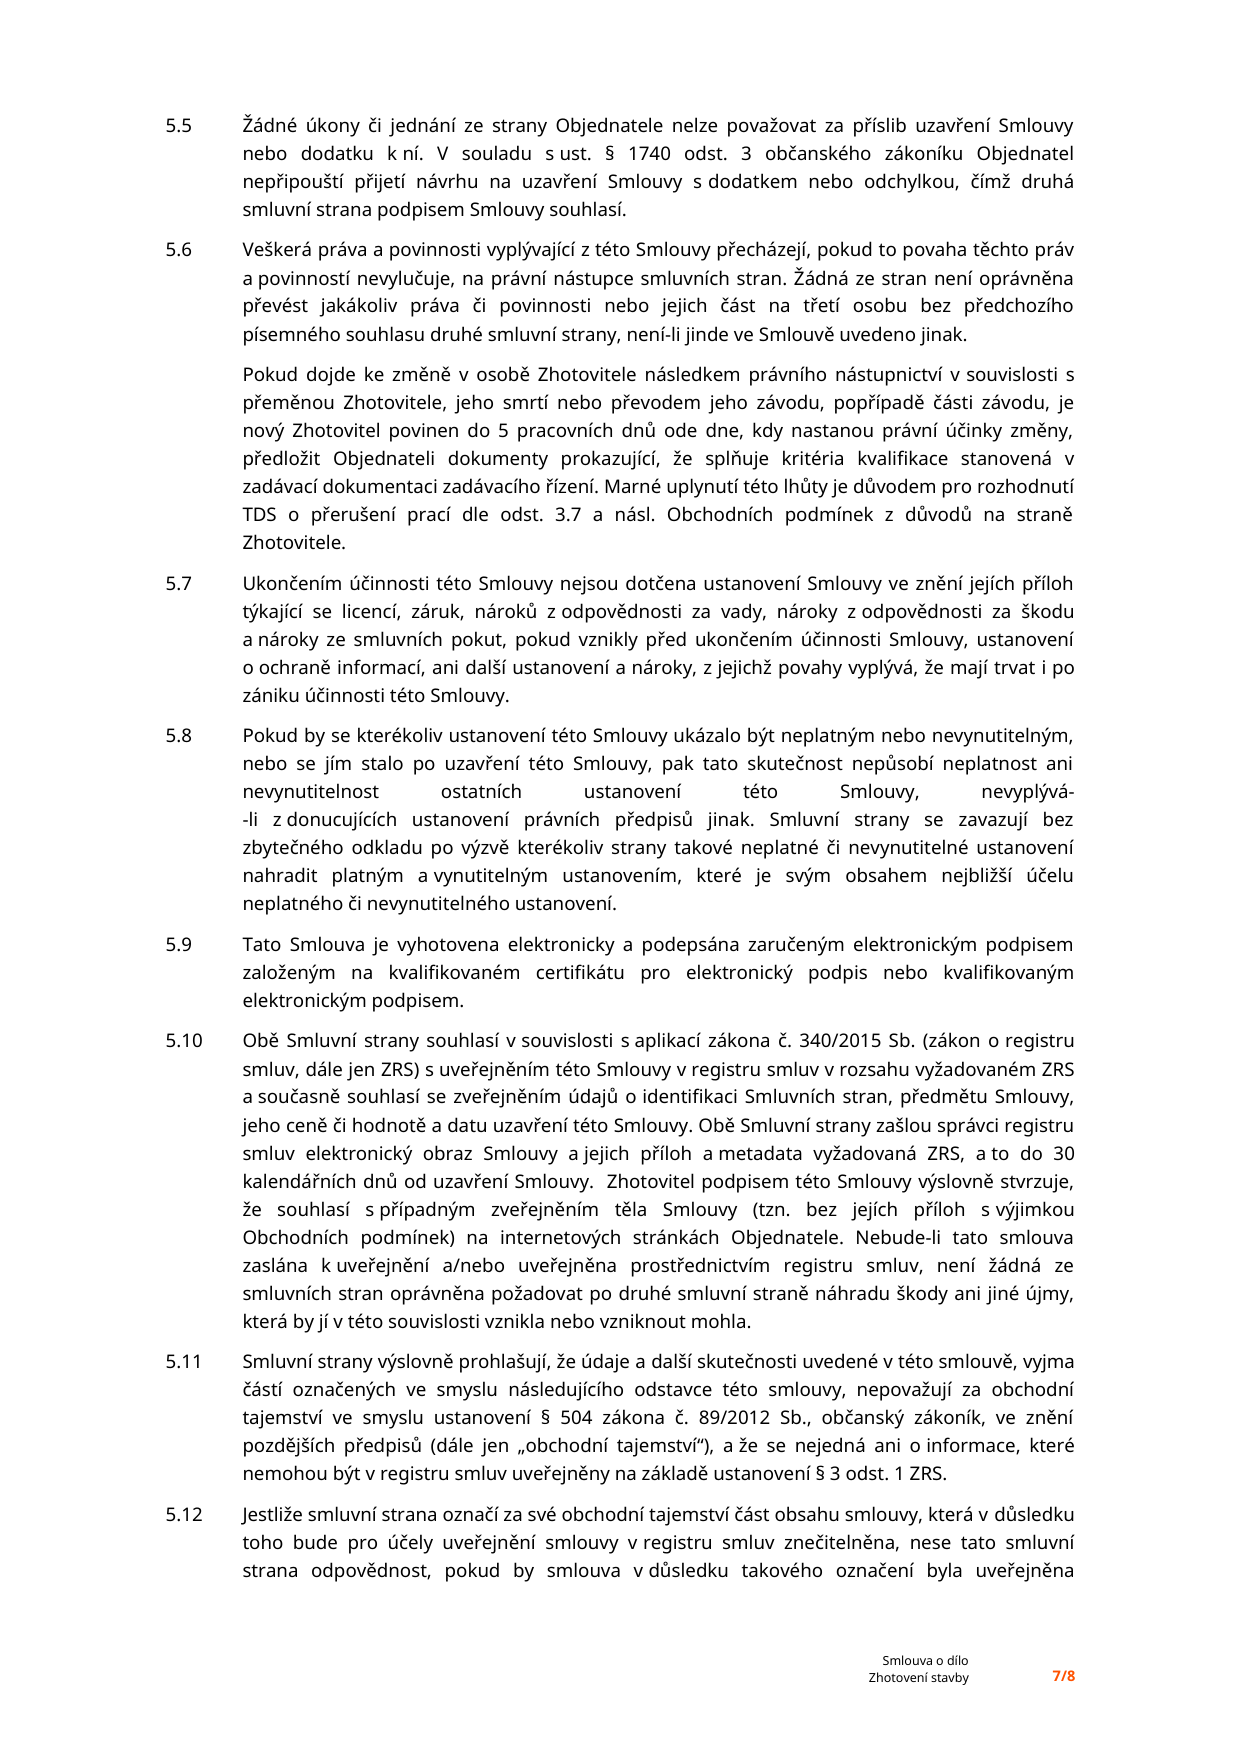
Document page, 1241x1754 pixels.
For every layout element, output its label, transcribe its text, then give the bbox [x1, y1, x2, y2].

text Tato Smlouva je vyhotovena elektronicky a podepsána zaručeným elektronickým podpisem založeným na kvalifikovaném certifikátu pro elektronický podpis nebo kvalifikovaným elektronickým podpisem. [165, 931, 1075, 1013]
text Žádné úkony či jednání ze strany Objednatele nelze považovat za příslib uzavření Smlouvy nebo dodatku k ní. V souladu s ust. § 1740 odst. 3 občanského zákoníku Objednatel nepřipouští přijetí návrhu na uzavření Smlouvy s dodatkem nebo odchylkou, čímž druhá smluvní strana podpisem Smlouvy souhlasí. [165, 112, 1075, 222]
text Pokud by se kterékoliv ustanovení této Smlouvy ukázalo být neplatným nebo nevynutitelným, nebo se jím stalo po uzavření této Smlouvy, pak tato skutečnost nepůsobí neplatnost ani nevynutitelnost ostatních ustanovení této Smlouvy, nevyplývá- -li z donucujících ustanovení právních předpisů jinak. Smluvní strany se zavazují bez zbytečného odkladu po výzvě kterékoliv strany takové neplatné či nevynutitelné ustanovení nahradit platným a vynutitelným ustanovením, které je svým obsahem nejbližší účelu neplatného či nevynutitelného ustanovení. [165, 723, 1075, 916]
text Veškerá práva a povinnosti vyplývající z této Smlouvy přecházejí, pokud to povaha těchto práv a povinností nevylučuje, na právní nástupce smluvních stran. Žádná ze stran není oprávněna převést jakákoliv práva či povinnosti nebo jejich část na třetí osobu bez předchozího písemného souhlasu druhé smluvní strany, není-li jinde ve Smlouvě uvedeno jinak. [165, 237, 1075, 346]
text Ukončením účinnosti této Smlouvy nejsou dotčena ustanovení Smlouvy ve znění jejích příloh týkající se licencí, záruk, nároků z odpovědnosti za vady, nároky z odpovědnosti za škodu a nároky ze smluvních pokut, pokud vznikly před ukončením účinnosti Smlouvy, ustanovení o ochraně informací, ani další ustanovení a nároky, z jejichž povahy vyplývá, že mají trvat i po zániku účinnosti této Smlouvy. [165, 570, 1075, 708]
list Pokud dojde ke změně v osobě Zhotovitele následkem právního nástupnictví v souvislosti s přeměnou Zhotovitele, jeho smrtí nebo převodem jeho závodu, popřípadě části závodu, je nový Zhotovitel povinen do 5 pracovních dnů ode dne, kdy nastanou právní účinky změny, předložit Objednateli dokumenty prokazující, že splňuje kritéria kvalifikace stanovená v zadávací dokumentaci zadávacího řízení. Marné uplynutí této lhůty je důvodem pro rozhodnutí TDS o přerušení prací dle odst. 3.7 a násl. Obchodních podmínek z důvodů na straně Zhotovitele. [242, 361, 1075, 555]
text Smluvní strany výslovně prohlašují, že údaje a další skutečnosti uvedené v této smlouvě, vyjma částí označených ve smyslu následujícího odstavce této smlouvy, nepovažují za obchodní tajemství ve smyslu ustanovení § 504 zákona č. 89/2012 Sb., občanský zákoník, ve znění pozdějších předpisů (dále jen „obchodní tajemství“), a že se nejedná ani o informace, které nemohou být v registru smluv uveřejněny na základě ustanovení § 3 odst. 1 ZRS. [165, 1348, 1075, 1486]
text Obě Smluvní strany souhlasí v souvislosti s aplikací zákona č. 340/2015 Sb. (zákon o registru smluv, dále jen ZRS) s uveřejněním této Smlouvy v registru smluv v rozsahu vyžadovaném ZRS a současně souhlasí se zveřejněním údajů o identifikaci Smluvních stran, předmětu Smlouvy, jeho ceně či hodnotě a datu uzavření této Smlouvy. Obě Smluvní strany zašlou správci registru smluv elektronický obraz Smlouvy a jejich příloh a metadata vyžadovaná ZRS, a to do 30 kalendářních dnů od uzavření Smlouvy. Zhotovitel podpisem této Smlouvy výslovně stvrzuje, že souhlasí s případným zveřejněním těla Smlouvy (tzn. bez jejích příloh s výjimkou Obchodních podmínek) na internetových stránkách Objednatele. Nebude-li tato smlouva zaslána k uveřejnění a/nebo uveřejněna prostřednictvím registru smluv, není žádná ze smluvních stran oprávněna požadovat po druhé smluvní straně náhradu škody ani jiné újmy, která by jí v této souvislosti vznikla nebo vzniknout mohla. [165, 1028, 1075, 1333]
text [165, 1501, 1075, 1583]
